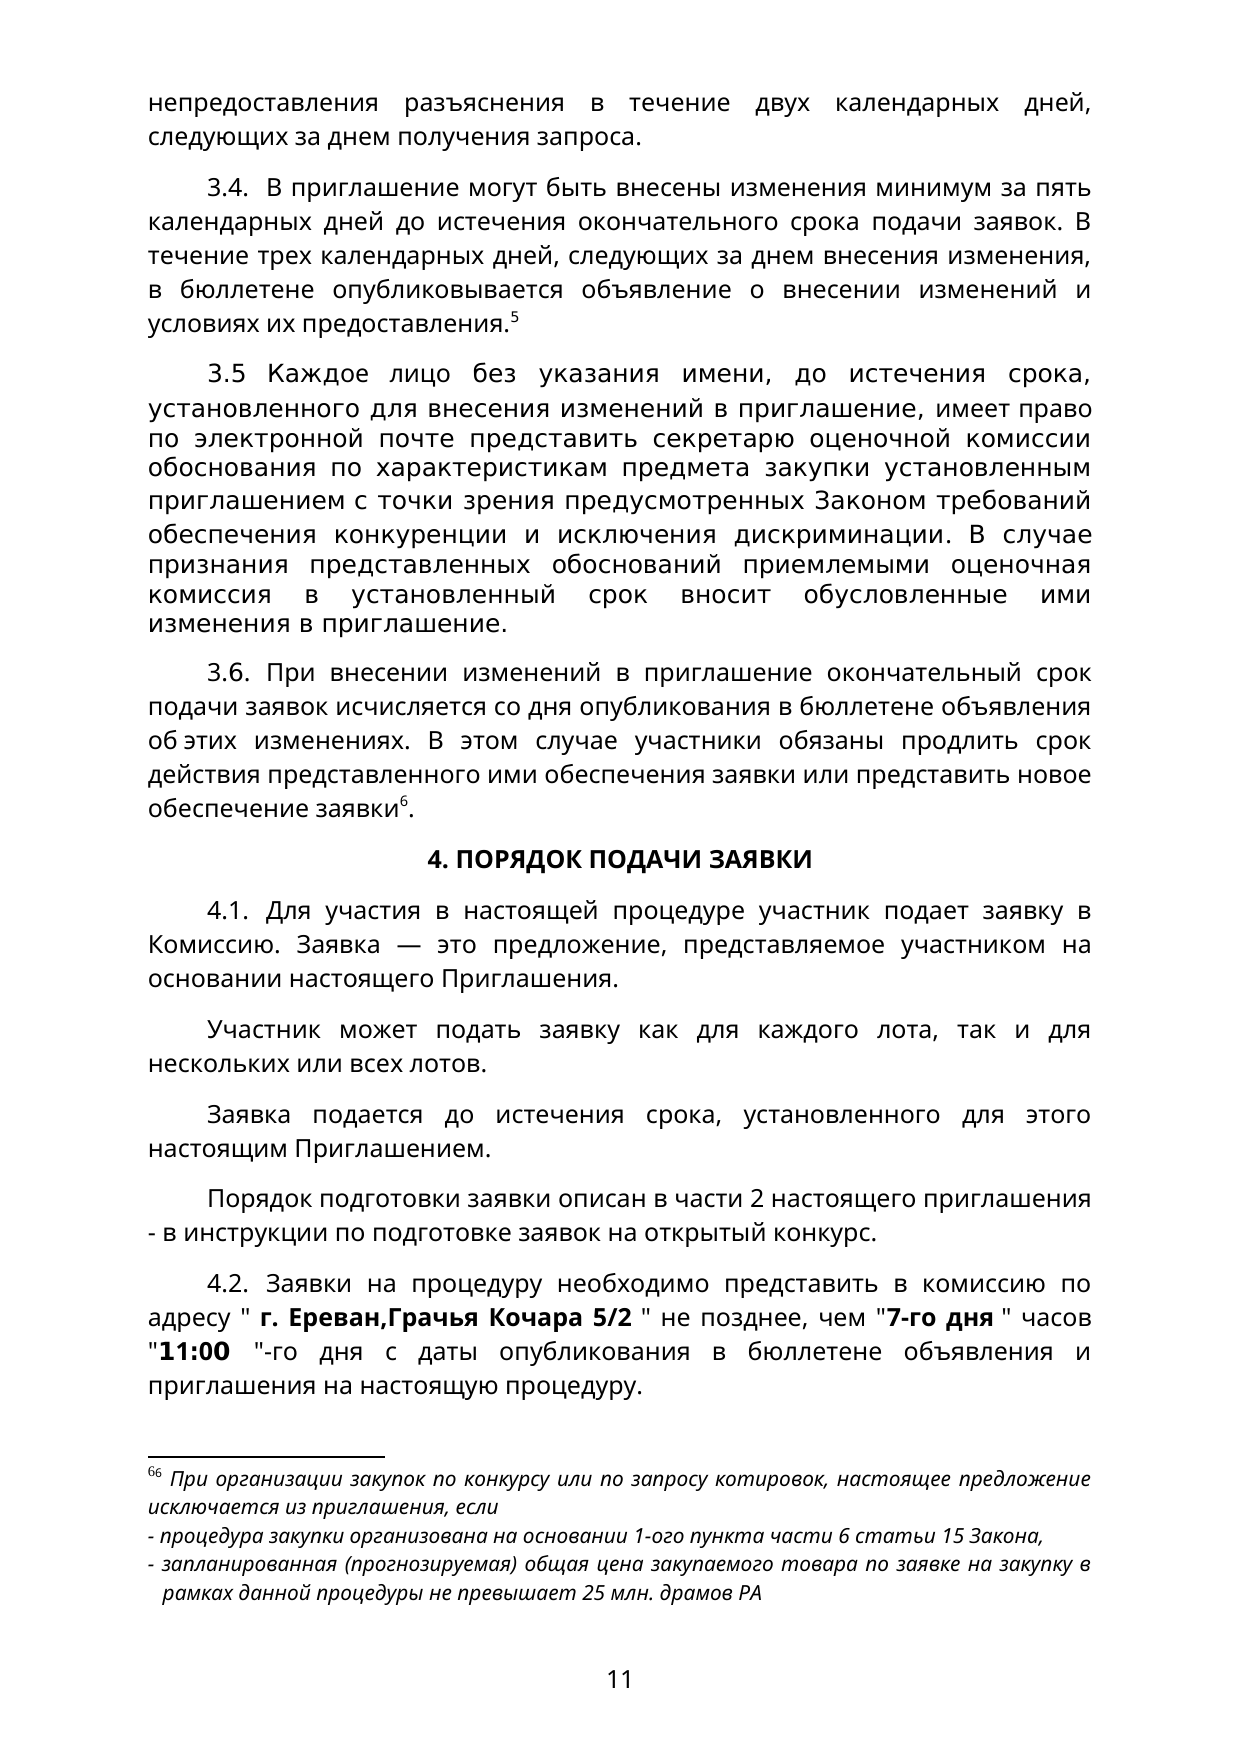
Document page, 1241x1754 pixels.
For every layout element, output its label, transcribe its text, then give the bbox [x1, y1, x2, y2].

text 3.3. Разъяснения не предоставляется, если запрос представлен с нарушением установленного настоящим разделом срока, а также в случае, если запрос выходит за рамки содержания настоящего Приглашения, или если запрос касается соответствия технических характеристик предлагаемых участником товаров техническим характеристикам, предусмотренным настоящим приглашением. При этом участник в письменной форме уведомляется об основаниях непредоставления разъяснения в течение двух календарных дней, следующих за днем получения запроса. [148, 84, 1092, 152]
text Участник может подать заявку как для каждого лота, так и для нескольких или всех лотов. [148, 1011, 1092, 1079]
text Заявка подается до истечения срока, установленного для этого настоящим Приглашением. [148, 1096, 1092, 1164]
text 3.4. В приглашение могут быть внесены изменения минимум за пять календарных дней до истечения окончательного срока подачи заявок. В течение трех календарных дней, следующих за днем внесения изменения, в бюллетене опубликовывается объявление о внесении изменений и условиях их предоставления.5 [148, 169, 1092, 339]
text 3.6. При внесении изменений в приглашение окончательный срок подачи заявок исчисляется со дня опубликования в бюллетене объявления об этих изменениях. В этом случае участники обязаны продлить срок действия представленного ими обеспечения заявки или представить новое обеспечение заявки6. [148, 655, 1092, 825]
text Порядок подготовки заявки описан в части 2 настоящего приглашения - в инструкции по подготовке заявок на открытый конкурс. [148, 1181, 1092, 1249]
text 3.5 Каждое лицо без указания имени, до истечения срока, установленного для внесения изменений в приглашение, имеет право по электронной почте представить секретарю оценочной комиссии обоснования по характеристикам предмета закупки установленным приглашением с точки зрения предусмотренных Законом требований обеспечения конкуренции и исключения дискриминации. В случае признания представленных обоснований приемлемыми оценочная комиссия в установленный срок вносит обусловленные ими изменения в приглашение. [148, 356, 1092, 638]
text 4. ПОРЯДОК ПОДАЧИ ЗАЯВКИ [148, 842, 1092, 876]
text 4.1. Для участия в настоящей процедуре участник подает заявку в Комиссию. Заявка — это предложение, представляемое участником на основании настоящего Приглашения. [148, 893, 1092, 995]
text 4.2. Заявки на процедуру необходимо представить в комиссию по адресу " г. Ереван,Грачья Кочара 5/2 " не позднее, чем "7-го дня " часов "11։00 "-го дня с даты опубликования в бюллетене объявления и приглашения на настоящую процедуру. [148, 1266, 1092, 1402]
